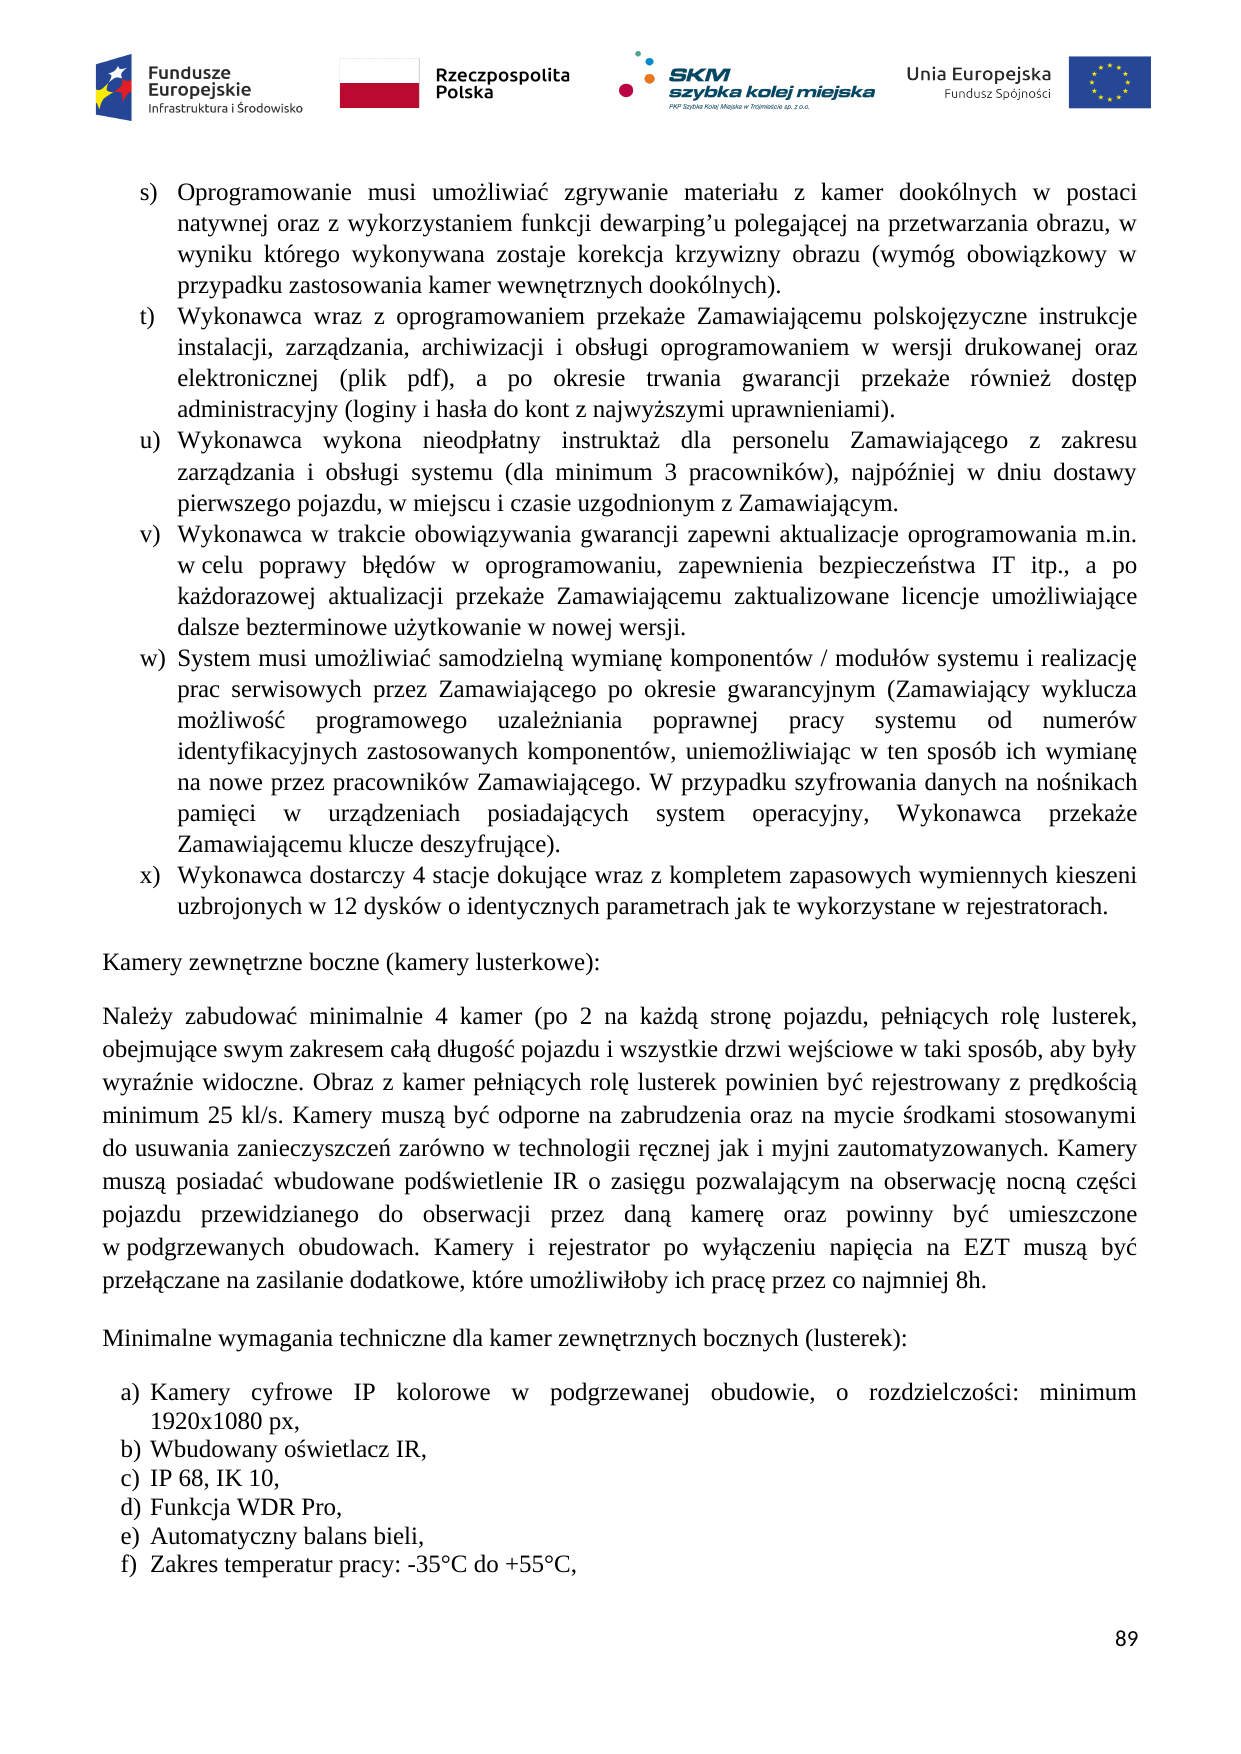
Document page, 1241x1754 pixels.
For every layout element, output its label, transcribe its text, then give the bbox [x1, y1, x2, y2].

list Oprogramowanie musi umożliwiać zgrywanie materiału z kamer dookólnych w postaci natywnej oraz z wykorzystaniem funkcji dewarping’u polegającej na przetwarzania obrazu, w wyniku którego wykonywana zostaje korekcja krzywizny obrazu (wymóg obowiązkowy w przypadku zastosowania kamer wewnętrznych dookólnych). [139, 177, 1138, 299]
text Kamery zewnętrzne boczne (kamery lusterkowe): [102, 947, 1138, 976]
picture [322, 41, 587, 125]
list Wbudowany oświetlacz IR, [120, 1434, 1138, 1463]
list Funkcja WDR Pro, [120, 1492, 1138, 1521]
list Kamery cyfrowe IP kolorowe w podgrzewanej obudowie, o rozdzielczości: minimum 1920x1080 px, [120, 1377, 1138, 1434]
list Wykonawca wykona nieodpłatny instruktaż dla personelu Zamawiającego z zakresu zarządzania i obsługi systemu (dla minimum 3 pracowników), najpóźniej w dniu dostawy pierwszego pojazdu, w miejscu i czasie uzgodnionym z Zamawiającym. [139, 426, 1138, 516]
list Wykonawca dostarczy 4 stacje dokujące wraz z kompletem zapasowych wymiennych kieszeni uzbrojonych w 12 dysków o identycznych parametrach jak te wykorzystane w rejestratorach. [139, 860, 1138, 920]
list Należy zabudować minimalnie 4 kamer (po 2 na każdą stronę pojazdu, pełniących rolę lusterek, obejmujące swym zakresem całą długość pojazdu i wszystkie drzwi wejściowe w taki sposób, aby były wyraźnie widoczne. Obraz z kamer pełniących rolę lusterek powinien być rejestrowany z prędkością minimum 25 kl/s. Kamery muszą być odporne na zabrudzenia oraz na mycie środkami stosowanymi do usuwania zanieczyszczeń zarówno w technologii ręcznej jak i myjni zautomatyzowanych. Kamery muszą posiadać wbudowane podświetlenie IR o zasięgu pozwalającym na obserwację nocną części pojazdu przewidzianego do obserwacji przez daną kamerę oraz powinny być umieszczone w podgrzewanych obudowach. Kamery i rejestrator po wyłączeniu napięcia na EZT muszą być przełączane na zasilanie dodatkowe, które umożliwiłoby ich pracę przez co najmniej 8h. [102, 1001, 1138, 1294]
list System musi umożliwiać samodzielną wymianę komponentów / modułów systemu i realizację prac serwisowych przez Zamawiającego po okresie gwarancyjnym (Zamawiający wyklucza możliwość programowego uzależniania poprawnej pracy systemu od numerów identyfikacyjnych zastosowanych komponentów, uniemożliwiając w ten sposób ich wymianę na nowe przez pracowników Zamawiającego. W przypadku szyfrowania danych na nośnikach pamięci w urządzeniach posiadających system operacyjny, Wykonawca przekaże Zamawiającemu klucze deszyfrujące). [139, 643, 1138, 858]
list Wykonawca w trakcie obowiązywania gwarancji zapewni aktualizacje oprogramowania m.in. w celu poprawy błędów w oprogramowaniu, zapewnienia bezpieczeństwa IT itp., a po każdorazowej aktualizacji przekaże Zamawiającemu zaktualizowane licencje umożliwiające dalsze bezterminowe użytkowanie w nowej wersji. [139, 519, 1138, 641]
list Wykonawca wraz z oprogramowaniem przekaże Zamawiającemu polskojęzyczne instrukcje instalacji, zarządzania, archiwizacji i obsługi oprogramowaniem w wersji drukowanej oraz elektronicznej (plik pdf), a po okresie trwania gwarancji przekaże również dostęp administracyjny (loginy i hasła do kont z najwyższymi uprawnieniami). [139, 301, 1138, 423]
text Minimalne wymagania techniczne dla kamer zewnętrznych bocznych (lusterek): [102, 1323, 1138, 1352]
picture [889, 24, 1169, 141]
list IP 68, IK 10, [120, 1463, 1138, 1492]
picture [619, 51, 875, 110]
list Automatyczny balans bieli, [120, 1521, 1138, 1549]
picture [85, 51, 311, 133]
list Zakres temperatur pracy: -35°C do +55°C, [120, 1549, 1138, 1578]
